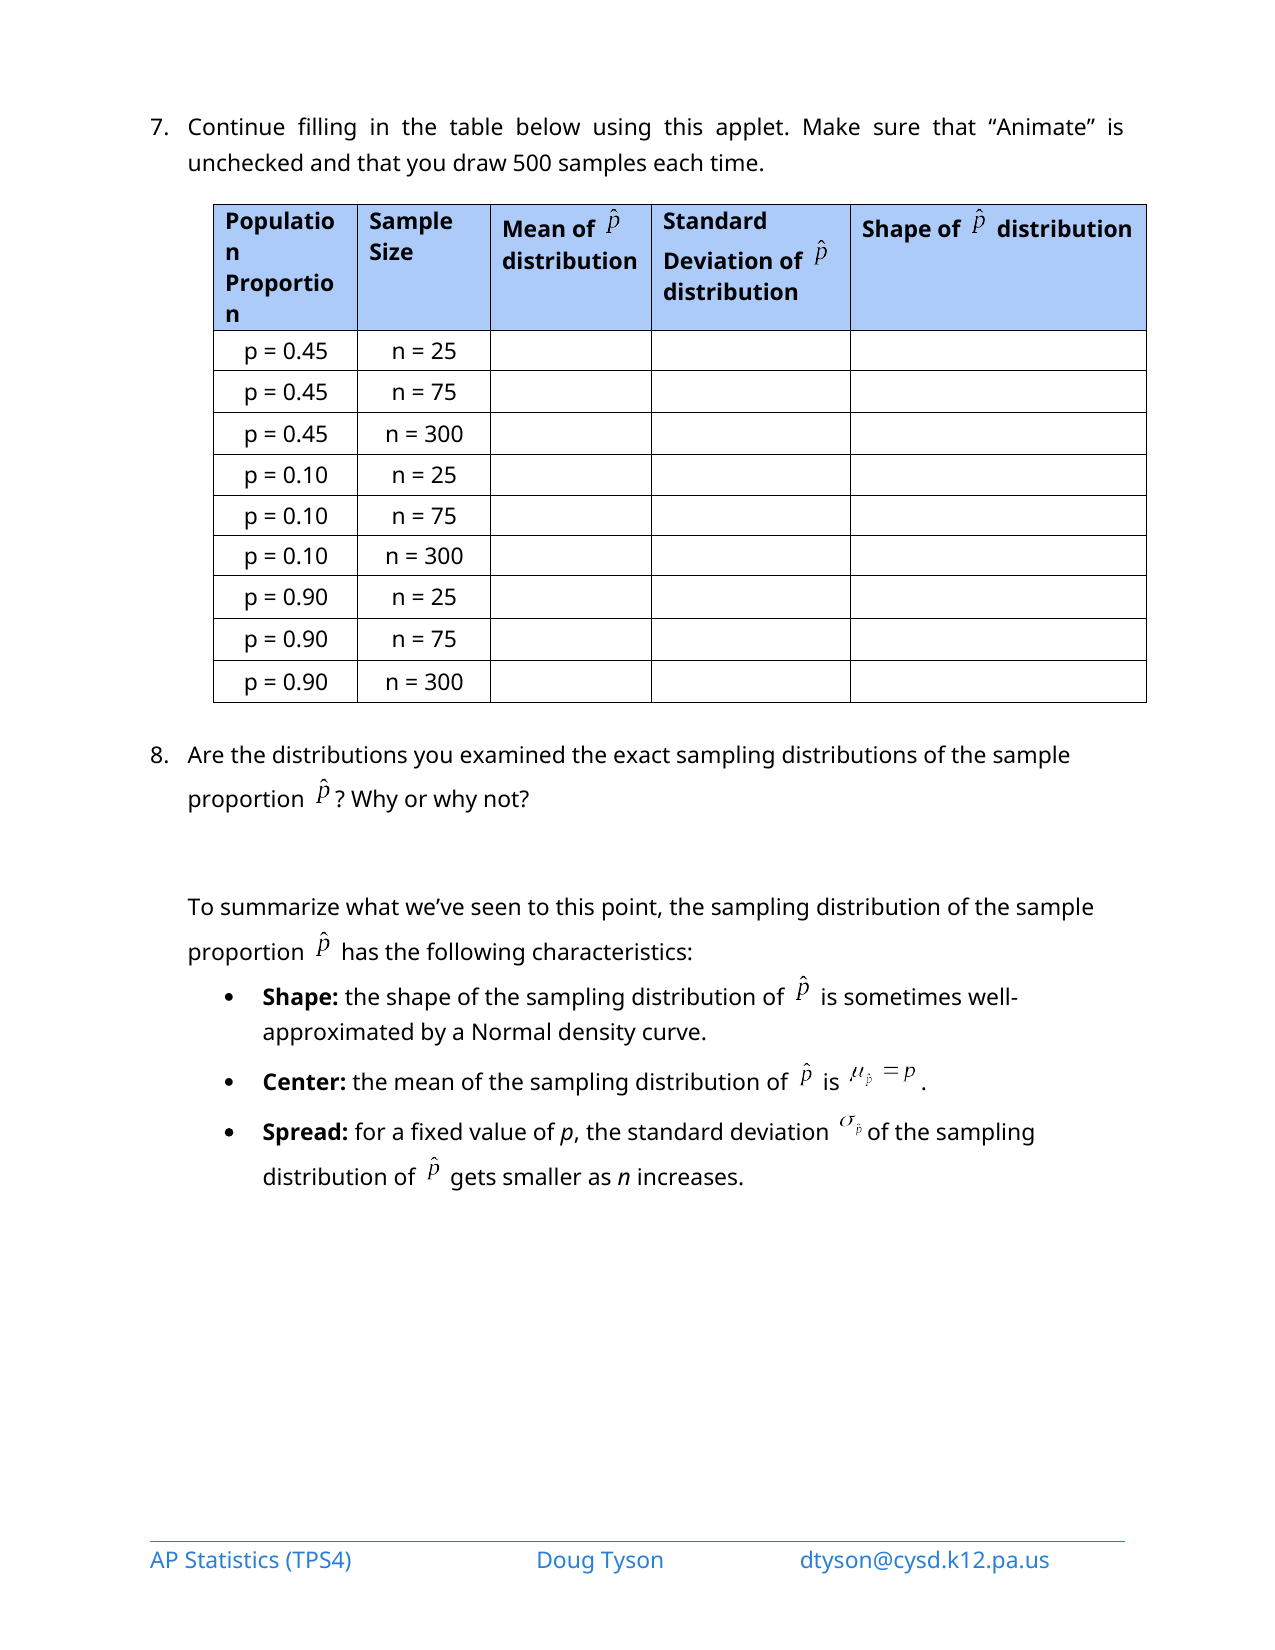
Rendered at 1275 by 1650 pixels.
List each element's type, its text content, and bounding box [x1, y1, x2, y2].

table_cell n = 25 [358, 576, 490, 617]
table_cell n = 75 [358, 496, 490, 535]
table_header Sample Size [358, 205, 490, 330]
table_cell p = 0.10 [214, 455, 357, 495]
table_cell [491, 661, 651, 702]
table_cell n = 75 [358, 619, 490, 660]
list Are the distributions you examined the exact sampling distributions of the sample proportion ? Why or why not? [150, 739, 1125, 815]
table_cell [652, 455, 850, 495]
table_cell p = 0.45 [214, 413, 357, 454]
table_cell n = 25 [358, 455, 490, 495]
table_cell [491, 331, 651, 370]
table_cell [851, 413, 1146, 454]
table_cell p = 0.45 [214, 371, 357, 412]
list Continue filling in the table below using this applet. Make sure that “Animate” is unchecked and that you draw 500 samples each time. [150, 111, 1125, 178]
table_cell n = 75 [358, 371, 490, 412]
table_cell [652, 536, 850, 575]
table_cell [851, 455, 1146, 495]
table_cell p = 0.90 [214, 661, 357, 702]
list Spread: for a fixed value of p, the standard deviation of the sampling distribution of gets smaller as n increases. [225, 1102, 1125, 1192]
list Center: the mean of the sampling distribution of is . [225, 1052, 1125, 1097]
table_cell [652, 413, 850, 454]
table_cell [652, 661, 850, 702]
table_cell [652, 496, 850, 535]
table_cell [851, 496, 1146, 535]
list Shape: the shape of the sampling distribution of is sometimes well-approximated by a Normal density curve. [225, 972, 1125, 1048]
table_cell n = 300 [358, 661, 490, 702]
table_cell [851, 536, 1146, 575]
table_cell [851, 619, 1146, 660]
table_cell [851, 331, 1146, 370]
table_cell [491, 496, 651, 535]
table_cell [652, 619, 850, 660]
table_cell [851, 576, 1146, 617]
table_cell [491, 619, 651, 660]
table_cell [851, 661, 1146, 702]
table_cell [652, 331, 850, 370]
table_header Population Proportion [214, 205, 357, 330]
table_header Shape of distribution [851, 205, 1146, 330]
table_cell [491, 413, 651, 454]
list To summarize what we’ve seen to this point, the sampling distribution of the sample proportion has the following characteristics: [187, 891, 1125, 967]
table_cell [851, 371, 1146, 412]
table_cell n = 25 [358, 331, 490, 370]
table_cell p = 0.45 [214, 331, 357, 370]
table_header Standard Deviation of distribution [652, 205, 850, 330]
table_cell n = 300 [358, 536, 490, 575]
table_cell [491, 536, 651, 575]
table_cell [652, 576, 850, 617]
table_cell [491, 576, 651, 617]
table_cell [652, 371, 850, 412]
table_cell p = 0.10 [214, 496, 357, 535]
table_cell [491, 371, 651, 412]
table_cell p = 0.90 [214, 576, 357, 617]
table_header Mean of distribution [491, 205, 651, 330]
table_cell n = 300 [358, 413, 490, 454]
table_cell p = 0.90 [214, 619, 357, 660]
table_cell p = 0.10 [214, 536, 357, 575]
table_cell [491, 455, 651, 495]
